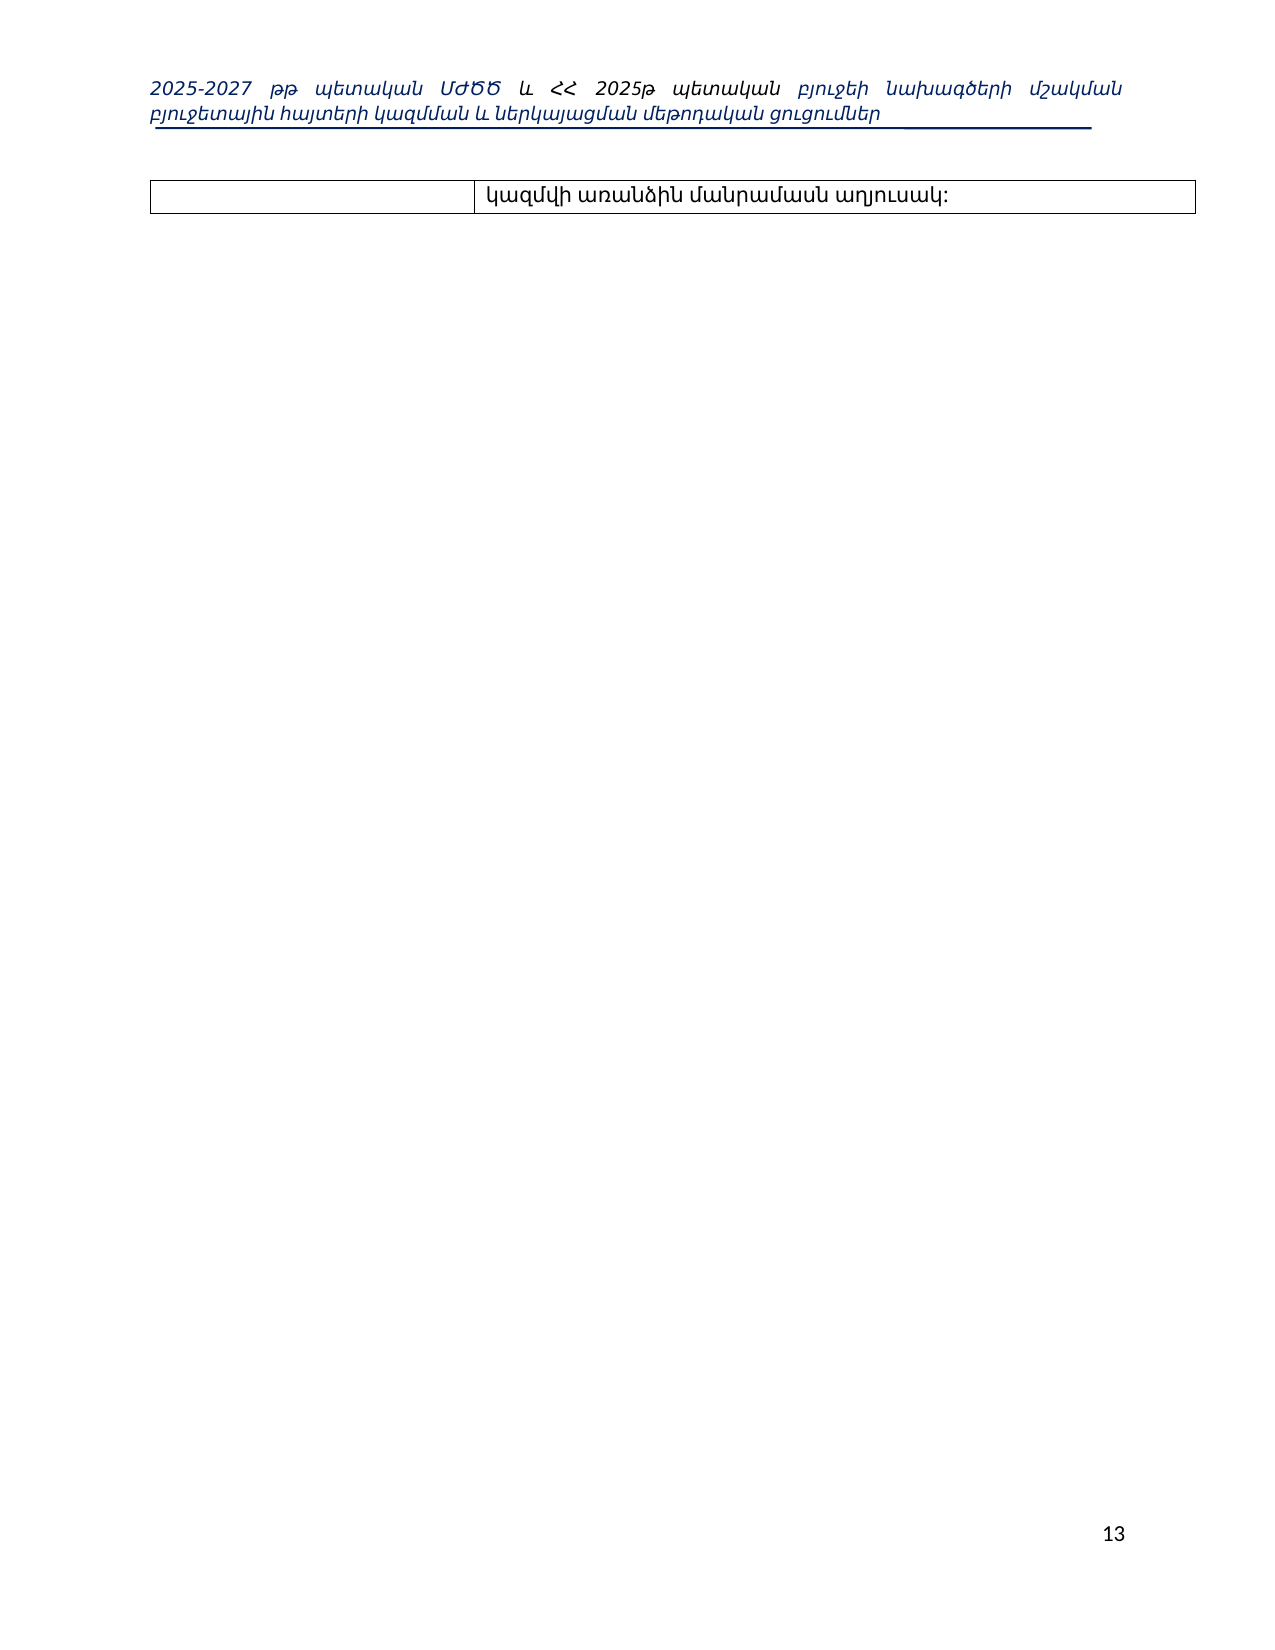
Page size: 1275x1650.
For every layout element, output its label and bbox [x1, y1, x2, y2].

table_cell [151, 181, 474, 213]
table_cell [475, 181, 1195, 213]
